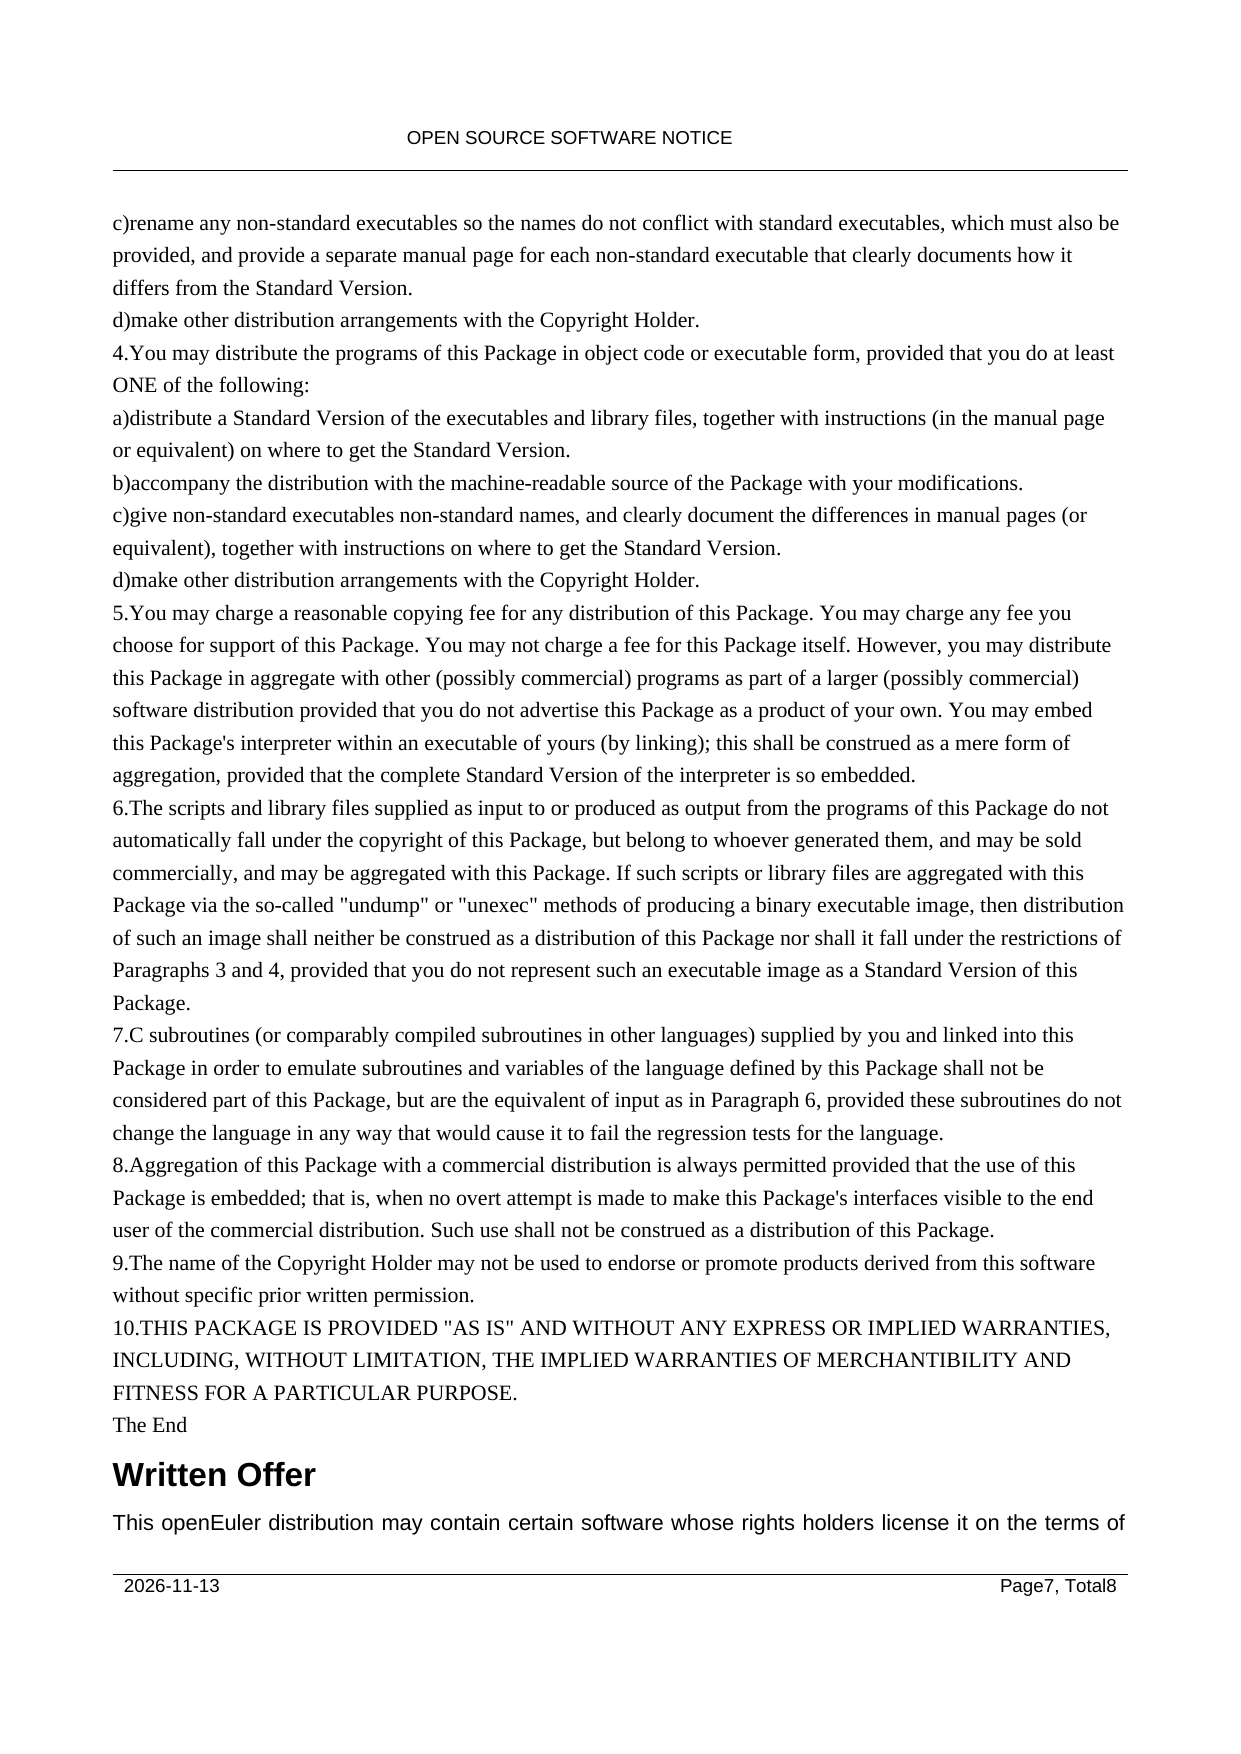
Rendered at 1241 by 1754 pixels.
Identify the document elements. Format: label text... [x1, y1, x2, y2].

text 6.The scripts and library files supplied as input to or produced as output from the programs of this Package do not automatically fall under the copyright of this Package, but belong to whoever generated them, and may be sold commercially, and may be aggregated with this Package. If such scripts or library files are aggregated with this Package via the so-called "undump" or "unexec" methods of producing a binary executable image, then distribution of such an image shall neither be construed as a distribution of this Package nor shall it fall under the restrictions of Paragraphs 3 and 4, provided that you do not represent such an executable image as a Standard Version of this Package. [112, 791, 1128, 1019]
text c)rename any non-standard executables so the names do not conflict with standard executables, which must also be provided, and provide a separate manual page for each non-standard executable that clearly documents how it differs from the Standard Version. [112, 206, 1128, 304]
text Written Offer [112, 1441, 1128, 1506]
text 8.Aggregation of this Package with a commercial distribution is always permitted provided that the use of this Package is embedded; that is, when no overt attempt is made to make this Package's interfaces visible to the end user of the commercial distribution. Such use shall not be construed as a distribution of this Package. [112, 1149, 1128, 1246]
text 5.You may charge a reasonable copying fee for any distribution of this Package. You may charge any fee you choose for support of this Package. You may not charge a fee for this Package itself. However, you may distribute this Package in aggregate with other (possibly commercial) programs as part of a larger (possibly commercial) software distribution provided that you do not advertise this Package as a product of your own. You may embed this Package's interpreter within an executable of yours (by linking); this shall be construed as a mere form of aggregation, provided that the complete Standard Version of the interpreter is so embedded. [112, 596, 1128, 791]
text b)accompany the distribution with the machine-readable source of the Package with your modifications. [112, 466, 1128, 499]
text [112, 1506, 1128, 1539]
text 9.The name of the Copyright Holder may not be used to endorse or promote products derived from this software without specific prior written permission. [112, 1246, 1128, 1311]
text d)make other distribution arrangements with the Copyright Holder. [112, 304, 1128, 336]
text 4.You may distribute the programs of this Package in object code or executable form, provided that you do at least ONE of the following: [112, 336, 1128, 401]
text a)distribute a Standard Version of the executables and library files, together with instructions (in the manual page or equivalent) on where to get the Standard Version. [112, 401, 1128, 466]
text 10.THIS PACKAGE IS PROVIDED "AS IS" AND WITHOUT ANY EXPRESS OR IMPLIED WARRANTIES, INCLUDING, WITHOUT LIMITATION, THE IMPLIED WARRANTIES OF MERCHANTIBILITY AND FITNESS FOR A PARTICULAR PURPOSE. [112, 1311, 1128, 1409]
text d)make other distribution arrangements with the Copyright Holder. [112, 564, 1128, 596]
text The End [112, 1409, 1128, 1441]
text c)give non-standard executables non-standard names, and clearly document the differences in manual pages (or equivalent), together with instructions on where to get the Standard Version. [112, 499, 1128, 564]
text 7.C subroutines (or comparably compiled subroutines in other languages) supplied by you and linked into this Package in order to emulate subroutines and variables of the language defined by this Package shall not be considered part of this Package, but are the equivalent of input as in Paragraph 6, provided these subroutines do not change the language in any way that would cause it to fail the regression tests for the language. [112, 1019, 1128, 1149]
